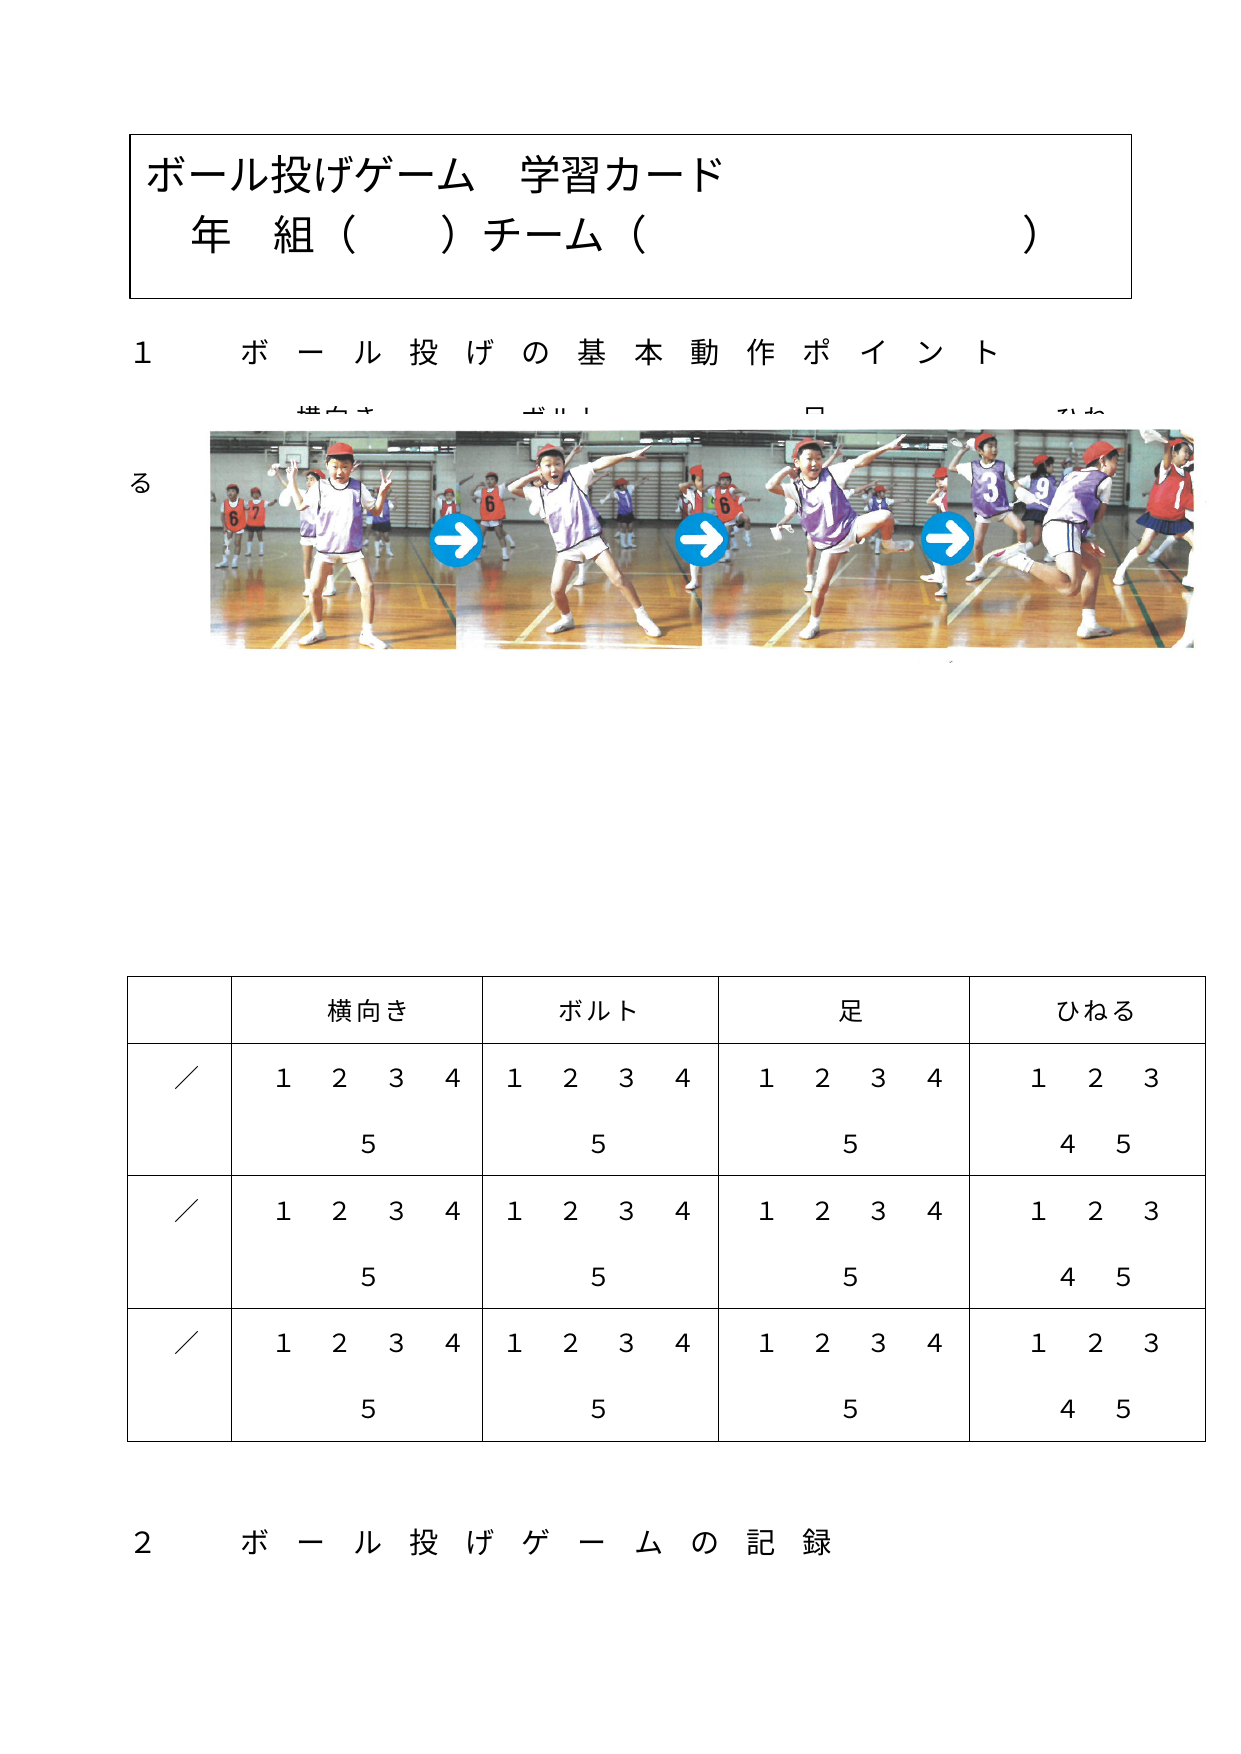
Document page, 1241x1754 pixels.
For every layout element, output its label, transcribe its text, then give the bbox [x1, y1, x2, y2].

table_cell １ ２ ３ ４ ５ [719, 1309, 969, 1441]
table_cell １ ２ ３ ４ ５ [232, 1176, 482, 1308]
table_cell １ ２ ３ ４ ５ [719, 1044, 969, 1175]
table_header 横向き [232, 977, 482, 1043]
table_cell １ ２ ３ ４ ５ [483, 1044, 718, 1175]
text 横向き ボルト 足 ひねる [128, 383, 1112, 515]
table_cell １ ２ ３ ４ ５ [970, 1309, 1205, 1441]
table_cell １ ２ ３ ４ ５ [232, 1044, 482, 1175]
table_cell ／ [128, 1309, 231, 1441]
table_cell １ ２ ３ ４ ５ [719, 1176, 969, 1308]
table_cell ／ [128, 1044, 231, 1175]
table_header ひねる [970, 977, 1205, 1043]
table_header [128, 977, 231, 1043]
table_cell １ ２ ３ ４ ５ [483, 1176, 718, 1308]
table_cell ／ [128, 1176, 231, 1308]
picture [183, 414, 1212, 663]
table_header 足 [719, 977, 969, 1043]
table_header ボルト [483, 977, 718, 1043]
table_cell １ ２ ３ ４ ５ [483, 1309, 718, 1441]
text ２ ボール投げゲームの記録 [128, 1508, 1112, 1573]
table_cell １ ２ ３ ４ ５ [970, 1044, 1205, 1175]
text １ ボール投げの基本動作ポイント [128, 317, 1112, 383]
table_cell １ ２ ３ ４ ５ [970, 1176, 1205, 1308]
table_cell １ ２ ３ ４ ５ [232, 1309, 482, 1441]
